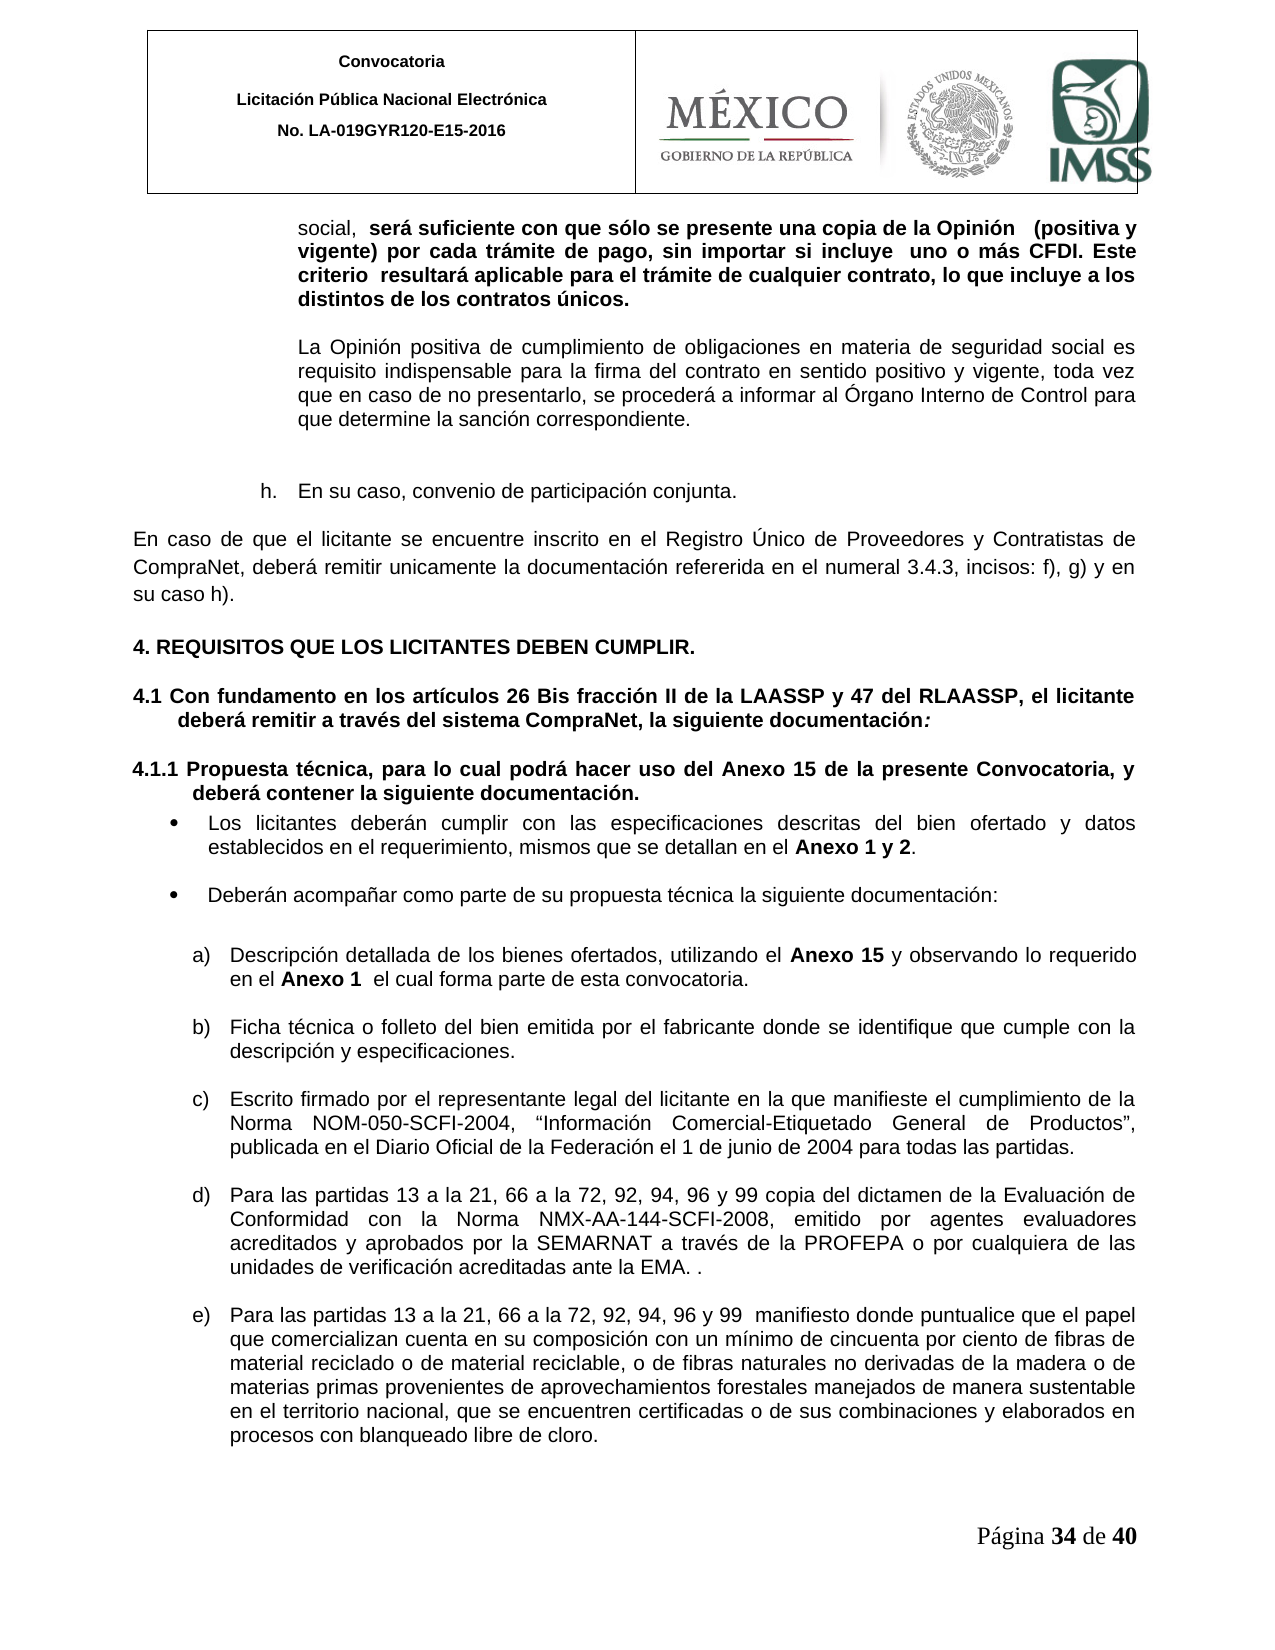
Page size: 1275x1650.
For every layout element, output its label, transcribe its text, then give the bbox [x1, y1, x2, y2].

list Los licitantes deberán cumplir con las especificaciones descritas del bien ofertado y datos establecidos en el requerimiento, mismos que se detallan en el Anexo 1 y 2. [170, 811, 1137, 859]
list Deberán acompañar como parte de su propuesta técnica la siguiente documentación: [170, 883, 1137, 907]
list Escrito firmado por el representante legal del licitante en la que manifieste el cumplimiento de la Norma NOM-050-SCFI-2004, “Información Comercial-Etiquetado General de Productos”, publicada en el Diario Oficial de la Federación el 1 de junio de 2004 para todas las partidas. [192, 1087, 1137, 1159]
list En su caso, convenio de participación conjunta. [260, 479, 1137, 503]
subtitle 4. REQUISITOS QUE LOS LICITANTES DEBEN CUMPLIR. [133, 635, 1137, 659]
subtitle 4.1.1 Propuesta técnica, para lo cual podrá hacer uso del Anexo 15 de la presente Convocatoria, y deberá contener la siguiente documentación. [132, 757, 1137, 804]
picture [657, 57, 1017, 189]
text En caso de que el licitante se encuentre inscrito en el Registro Único de Proveedores y Contratistas de CompraNet, deberá remitir unicamente la documentación refererida en el numeral 3.4.3, incisos: f), g) y en su caso h). [133, 527, 1137, 606]
list Para las partidas 13 a la 21, 66 a la 72, 92, 94, 96 y 99 copia del dictamen de la Evaluación de Conformidad con la Norma NMX-AA-144-SCFI-2008, emitido por agentes evaluadores acreditados y aprobados por la SEMARNAT a través de la PROFEPA o por cualquiera de las unidades de verificación acreditadas ante la EMA. . [192, 1183, 1137, 1279]
picture [1138, 49, 1153, 189]
subtitle 4.1 Con fundamento en los artículos 26 Bis fracción II de la LAASSP y 47 del RLAASSP, el licitante deberá remitir a través del sistema CompraNet, la siguiente documentación: [133, 684, 1137, 732]
list La Opinión positiva de cumplimiento de obligaciones en materia de seguridad social es requisito indispensable para la firma del contrato en sentido positivo y vigente, toda vez que en caso de no presentarlo, se procederá a informar al Órgano Interno de Control para que determine la sanción correspondiente. [298, 335, 1137, 431]
list Para las partidas 13 a la 21, 66 a la 72, 92, 94, 96 y 99 manifiesto donde puntualice que el papel que comercializan cuenta en su composición con un mínimo de cincuenta por ciento de fibras de material reciclado o de material reciclable, o de fibras naturales no derivadas de la madera o de materias primas provenientes de aprovechamientos forestales manejados de manera sustentable en el territorio nacional, que se encuentren certificadas o de sus combinaciones y elaborados en procesos con blanqueado libre de cloro. [192, 1303, 1137, 1446]
picture [1045, 49, 1137, 189]
list Descripción detallada de los bienes ofertados, utilizando el Anexo 15 y observando lo requerido en el Anexo 1 el cual forma parte de esta convocatoria. [192, 943, 1137, 991]
list Ficha técnica o folleto del bien emitida por el fabricante donde se identifique que cumple con la descripción y especificaciones. [192, 1015, 1137, 1063]
